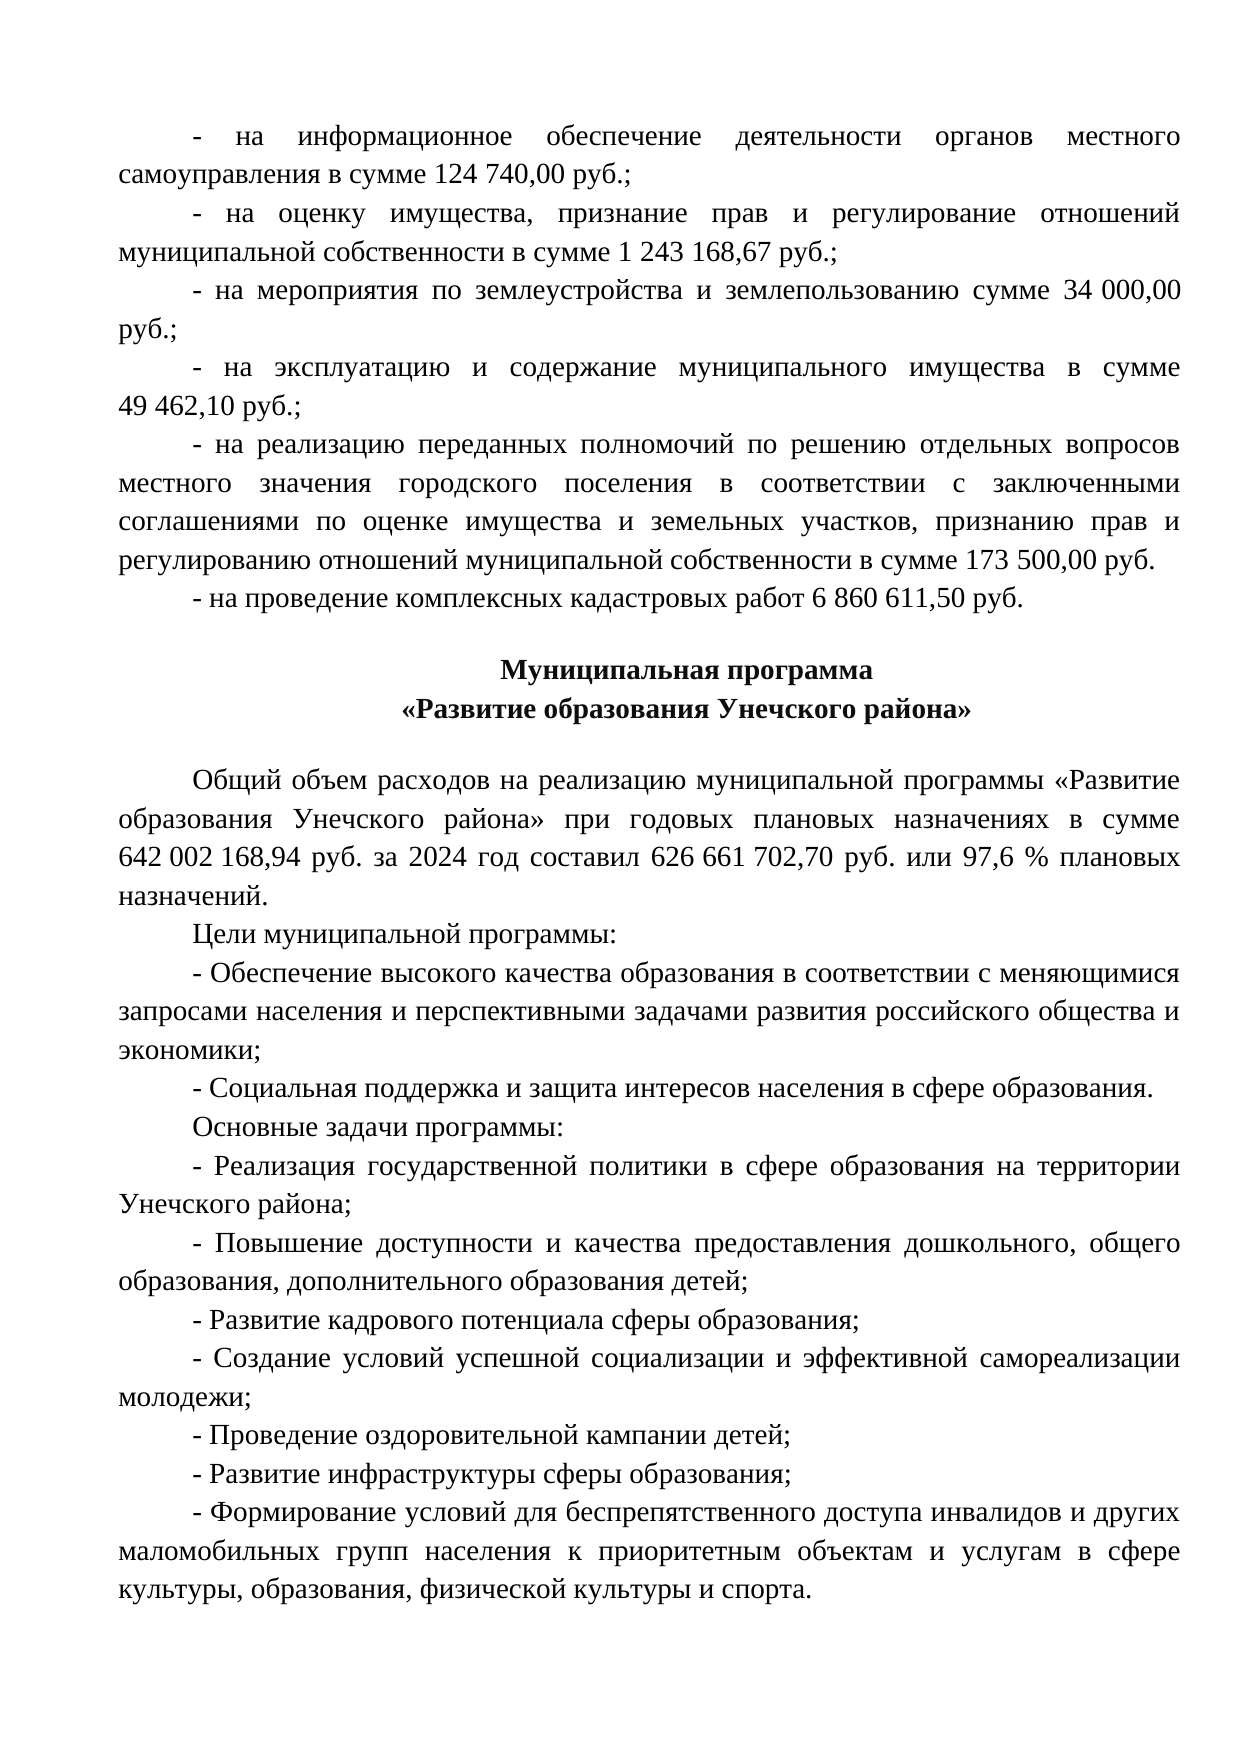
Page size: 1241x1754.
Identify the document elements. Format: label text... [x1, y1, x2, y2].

text - на эксплуатацию и содержание муниципального имущества в сумме 49 462,10 руб.; [118, 349, 1181, 421]
text Цели муниципальной программы: [118, 916, 1181, 950]
text - Формирование условий для беспрепятственного доступа инвалидов и других маломобильных групп населения к приоритетным объектам и услугам в сфере культуры, образования, физической культуры и спорта. [118, 1494, 1181, 1605]
text - Создание условий успешной социализации и эффективной самореализации молодежи; [118, 1340, 1181, 1412]
text «Развитие образования Унечского района» [118, 691, 1181, 724]
text Общий объем расходов на реализацию муниципальной программы «Развитие образования Унечского района» при годовых плановых назначениях в сумме 642 002 168,94 руб. за 2024 год составил 626 661 702,70 руб. или 97,6 % плановых назначений. [118, 762, 1181, 911]
text - Реализация государственной политики в сфере образования на территории Унечского района; [118, 1148, 1181, 1220]
text - на оценку имущества, признание прав и регулирование отношений муниципальной собственности в сумме 1 243 168,67 руб.; [118, 195, 1181, 267]
text - Развитие кадрового потенциала сферы образования; [118, 1302, 1181, 1335]
text - на мероприятия по землеустройства и землепользованию сумме 34 000,00 руб.; [118, 272, 1181, 344]
text - Повышение доступности и качества предоставления дошкольного, общего образования, дополнительного образования детей; [118, 1225, 1181, 1297]
text Основные задачи программы: [118, 1109, 1181, 1143]
text - на информационное обеспечение деятельности органов местного самоуправления в сумме 124 740,00 руб.; [118, 118, 1181, 190]
text - на реализацию переданных полномочий по решению отдельных вопросов местного значения городского поселения в соответствии с заключенными соглашениями по оценке имущества и земельных участков, признанию прав и регулированию отношений муниципальной собственности в сумме 173 500,00 руб. [118, 426, 1181, 576]
text - Проведение оздоровительной кампании детей; [118, 1417, 1181, 1451]
text - Социальная поддержка и защита интересов населения в сфере образования. [118, 1071, 1181, 1104]
text - Обеспечение высокого качества образования в соответствии с меняющимися запросами населения и перспективными задачами развития российского общества и экономики; [118, 955, 1181, 1066]
text - Развитие инфраструктуры сферы образования; [118, 1456, 1181, 1489]
text Муниципальная программа [118, 652, 1181, 686]
text - на проведение комплексных кадастровых работ 6 860 611,50 руб. [118, 581, 1181, 614]
